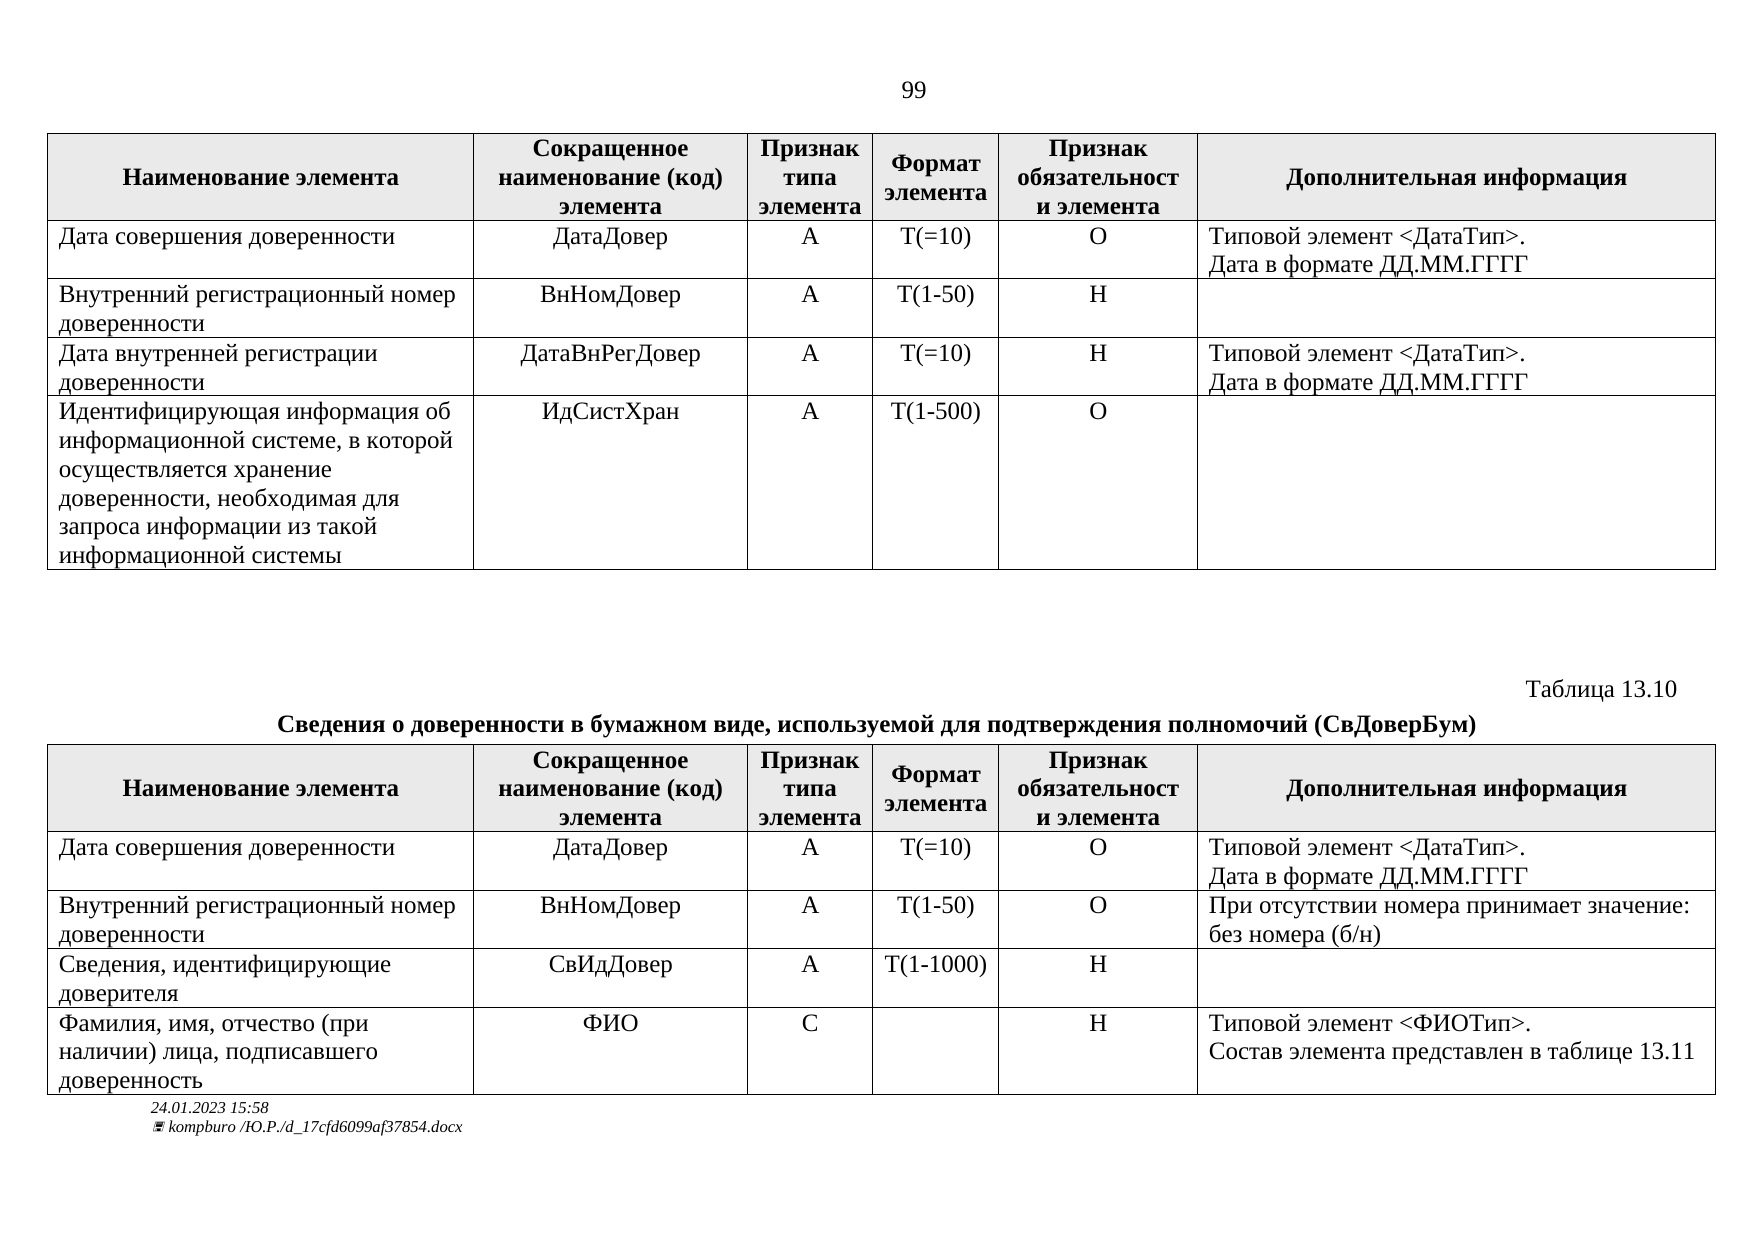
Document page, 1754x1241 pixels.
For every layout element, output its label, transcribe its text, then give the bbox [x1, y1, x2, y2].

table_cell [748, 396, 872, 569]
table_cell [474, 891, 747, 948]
text Сведения о доверенности в бумажном виде, используемой для подтверждения полномочий (СвДоверБум) [136, 709, 1618, 737]
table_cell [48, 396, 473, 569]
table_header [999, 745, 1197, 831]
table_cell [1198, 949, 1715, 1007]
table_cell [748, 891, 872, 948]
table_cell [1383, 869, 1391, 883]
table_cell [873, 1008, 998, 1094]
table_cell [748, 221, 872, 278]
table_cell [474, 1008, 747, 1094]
text Таблица 13.10 [77, 674, 1677, 702]
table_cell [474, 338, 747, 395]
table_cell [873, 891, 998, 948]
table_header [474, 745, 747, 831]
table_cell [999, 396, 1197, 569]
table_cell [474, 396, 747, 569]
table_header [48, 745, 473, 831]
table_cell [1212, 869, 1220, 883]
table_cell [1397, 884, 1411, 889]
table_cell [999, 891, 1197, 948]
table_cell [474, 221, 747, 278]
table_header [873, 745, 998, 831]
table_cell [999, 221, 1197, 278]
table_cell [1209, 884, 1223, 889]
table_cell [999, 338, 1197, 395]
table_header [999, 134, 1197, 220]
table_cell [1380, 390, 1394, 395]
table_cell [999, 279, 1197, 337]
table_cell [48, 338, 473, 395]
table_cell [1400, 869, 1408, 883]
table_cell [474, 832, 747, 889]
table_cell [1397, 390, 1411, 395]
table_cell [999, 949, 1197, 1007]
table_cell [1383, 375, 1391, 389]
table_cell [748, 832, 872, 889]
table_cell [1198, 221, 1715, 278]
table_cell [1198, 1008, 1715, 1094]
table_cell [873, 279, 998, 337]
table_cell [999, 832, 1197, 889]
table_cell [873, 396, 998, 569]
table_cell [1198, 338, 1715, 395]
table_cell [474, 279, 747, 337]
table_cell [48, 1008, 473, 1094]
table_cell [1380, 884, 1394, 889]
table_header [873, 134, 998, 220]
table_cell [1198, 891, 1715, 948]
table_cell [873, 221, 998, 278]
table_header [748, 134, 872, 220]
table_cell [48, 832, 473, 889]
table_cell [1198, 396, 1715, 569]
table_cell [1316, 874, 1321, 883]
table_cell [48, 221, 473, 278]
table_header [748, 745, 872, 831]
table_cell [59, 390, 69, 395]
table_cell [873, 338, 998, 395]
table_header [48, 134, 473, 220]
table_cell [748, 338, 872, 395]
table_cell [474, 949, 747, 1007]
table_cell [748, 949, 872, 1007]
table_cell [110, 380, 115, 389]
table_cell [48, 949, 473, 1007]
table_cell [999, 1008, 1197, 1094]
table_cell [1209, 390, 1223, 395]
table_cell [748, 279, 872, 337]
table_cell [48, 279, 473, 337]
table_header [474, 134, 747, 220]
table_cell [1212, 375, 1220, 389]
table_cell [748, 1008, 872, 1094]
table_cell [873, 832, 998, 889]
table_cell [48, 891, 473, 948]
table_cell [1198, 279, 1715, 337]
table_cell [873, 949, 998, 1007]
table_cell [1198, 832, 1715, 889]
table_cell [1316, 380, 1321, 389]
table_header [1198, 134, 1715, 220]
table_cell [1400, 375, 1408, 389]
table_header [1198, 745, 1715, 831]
